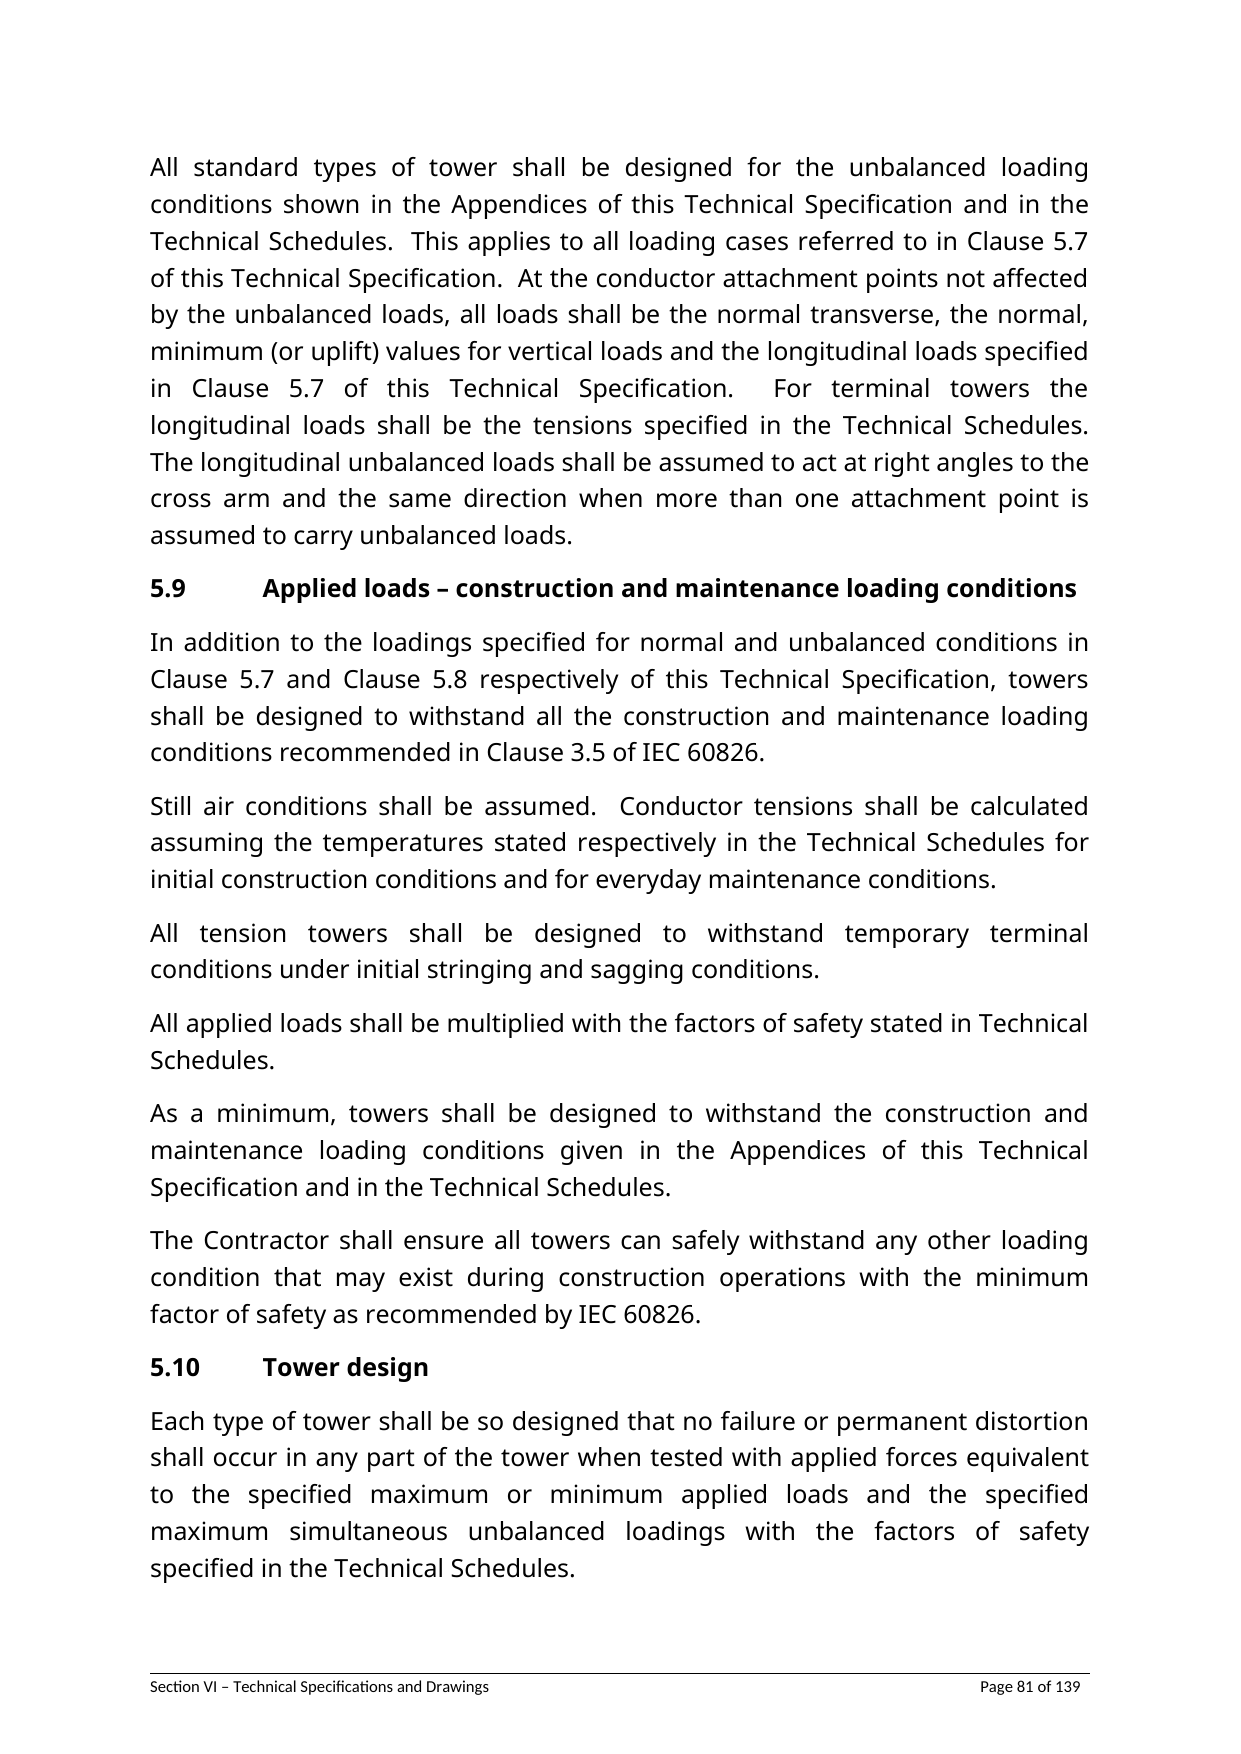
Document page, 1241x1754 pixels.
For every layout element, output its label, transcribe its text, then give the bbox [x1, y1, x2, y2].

text As a minimum, towers shall be designed to withstand the construction and maintenance loading conditions given in the Appendices of this Technical Specification and in the Technical Schedules. [150, 1096, 1090, 1203]
subtitle Applied loads – construction and maintenance loading conditions [150, 571, 1090, 605]
text Each type of tower shall be so designed that no failure or permanent distortion shall occur in any part of the tower when tested with applied forces equivalent to the specified maximum or minimum applied loads and the specified maximum simultaneous unbalanced loadings with the factors of safety specified in the Technical Schedules. [150, 1403, 1090, 1584]
text All applied loads shall be multiplied with the factors of safety stated in Technical Schedules. [150, 1006, 1090, 1076]
text In addition to the loadings specified for normal and unbalanced conditions in Clause 5.7 and Clause 5.8 respectively of this Technical Specification, towers shall be designed to withstand all the construction and maintenance loading conditions recommended in Clause 3.5 of IEC 60826. [150, 624, 1090, 769]
text The Contractor shall ensure all towers can safely withstand any other loading condition that may exist during construction operations with the minimum factor of safety as recommended by IEC 60826. [150, 1223, 1090, 1330]
subtitle Tower design [150, 1350, 1090, 1384]
text All standard types of tower shall be designed for the unbalanced loading conditions shown in the Appendices of this Technical Specification and in the Technical Schedules. This applies to all loading cases referred to in Clause 5.7 of this Technical Specification. At the conductor attachment points not affected by the unbalanced loads, all loads shall be the normal transverse, the normal, minimum (or uplift) values for vertical loads and the longitudinal loads specified in Clause 5.7 of this Technical Specification. For terminal towers the longitudinal loads shall be the tensions specified in the Technical Schedules. The longitudinal unbalanced loads shall be assumed to act at right angles to the cross arm and the same direction when more than one attachment point is assumed to carry unbalanced loads. [150, 150, 1090, 552]
text All tension towers shall be designed to withstand temporary terminal conditions under initial stringing and sagging conditions. [150, 915, 1090, 986]
text Still air conditions shall be assumed. Conductor tensions shall be calculated assuming the temperatures stated respectively in the Technical Schedules for initial construction conditions and for everyday maintenance conditions. [150, 788, 1090, 896]
